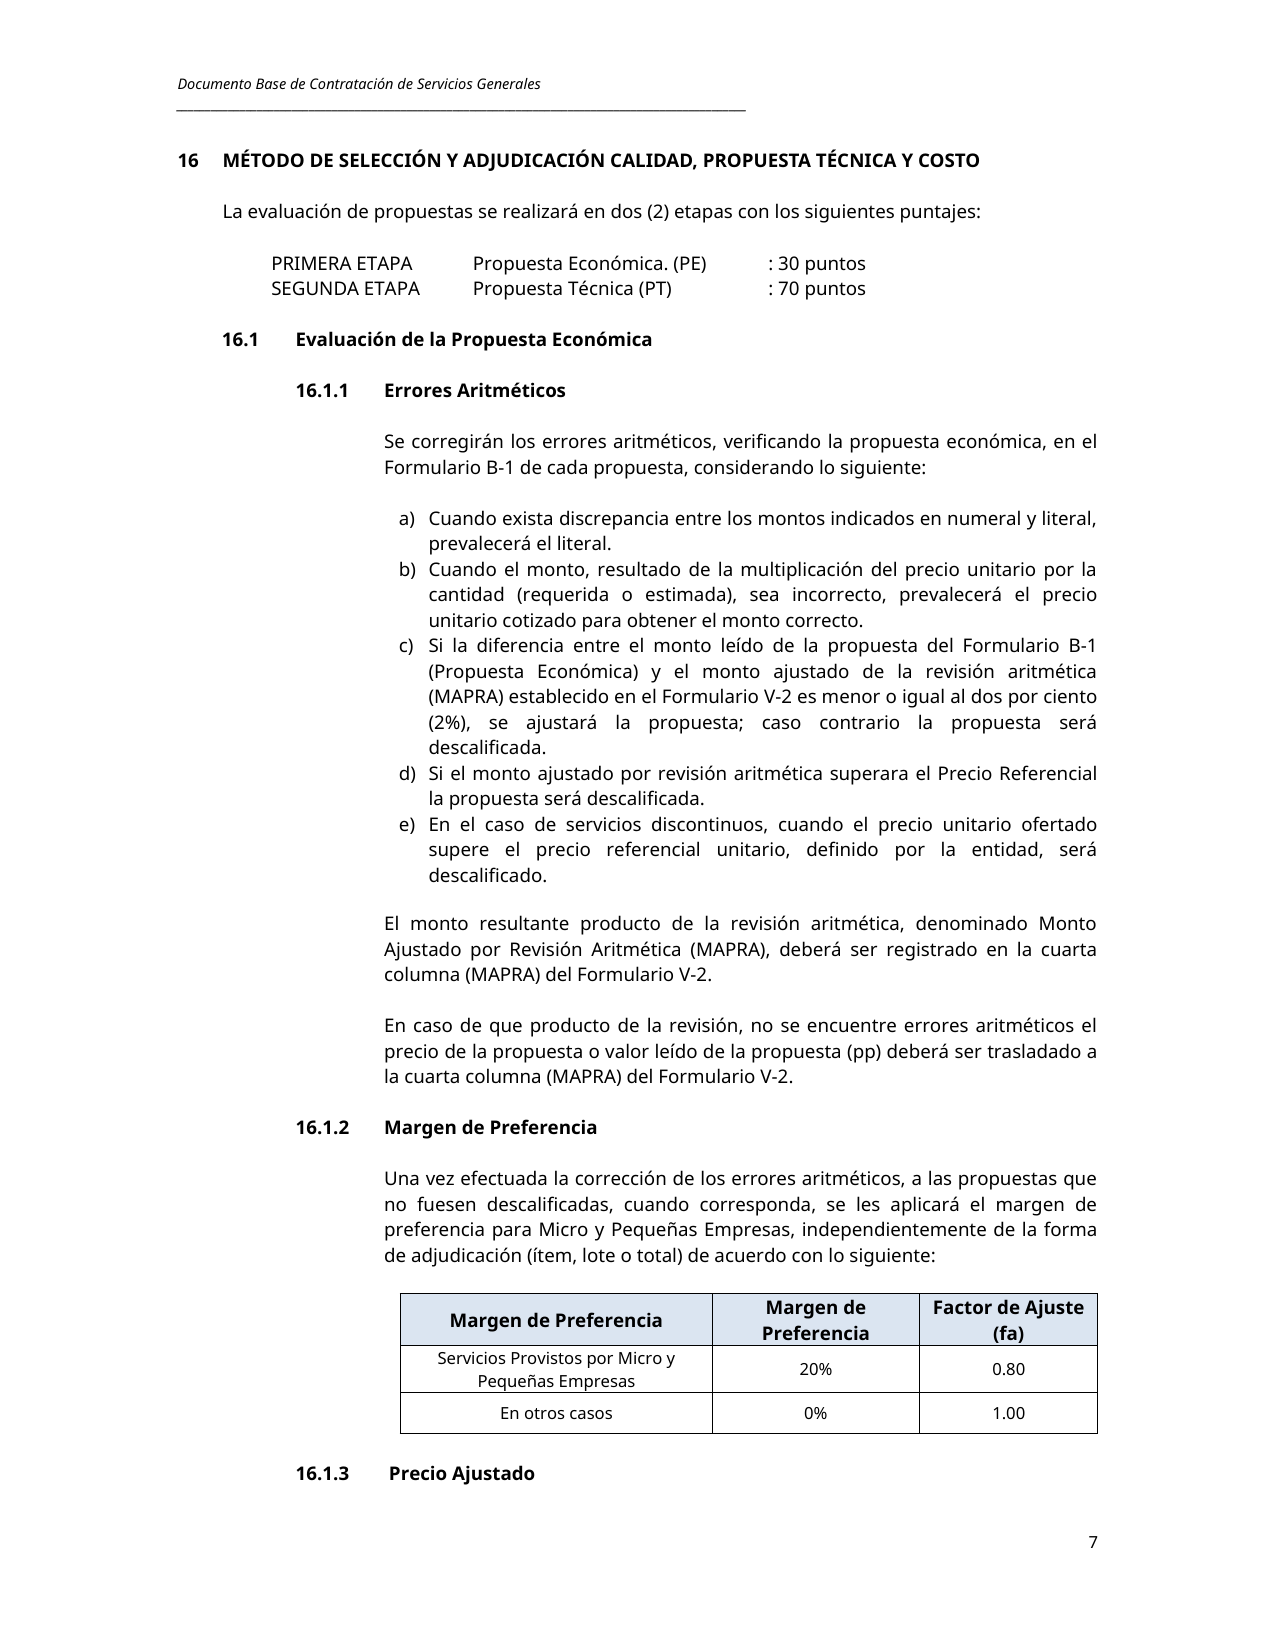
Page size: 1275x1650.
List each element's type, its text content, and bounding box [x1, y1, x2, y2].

list Si la diferencia entre el monto leído de la propuesta del Formulario B-1 (Propuesta Económica) y el monto ajustado de la revisión aritmética (MAPRA) establecido en el Formulario V-2 es menor o igual al dos por ciento (2%), se ajustará la propuesta; caso contrario la propuesta será descalificada. [399, 633, 1098, 760]
list Evaluación de la Propuesta Económica [222, 326, 1098, 352]
list En el caso de servicios discontinuos, cuando el precio unitario ofertado supere el precio referencial unitario, definido por la entidad, será descalificado. [399, 811, 1098, 888]
list Precio Ajustado [295, 1460, 1098, 1485]
list Una vez efectuada la corrección de los errores aritméticos, a las propuestas que no fuesen descalificadas, cuando corresponda, se les aplicará el margen de preferencia para Micro y Pequeñas Empresas, independientemente de la forma de adjudicación (ítem, lote o total) de acuerdo con lo siguiente: [384, 1166, 1098, 1268]
text La evaluación de propuestas se realizará en dos (2) etapas con los siguientes puntajes: [222, 199, 1098, 224]
list Cuando exista discrepancia entre los montos indicados en numeral y literal, prevalecerá el literal. [399, 505, 1098, 556]
table_header Margen de Preferencia [401, 1294, 712, 1345]
table_cell Servicios Provistos por Micro y Pequeñas Empresas [401, 1346, 712, 1392]
title MÉTODO DE SELECCIÓN Y ADJUDICACIÓN CALIDAD, PROPUESTA TÉCNICA Y COSTO [177, 148, 1098, 173]
table_header Factor de Ajuste (fa) [920, 1294, 1097, 1345]
list Cuando el monto, resultado de la multiplicación del precio unitario por la cantidad (requerida o estimada), sea incorrecto, prevalecerá el precio unitario cotizado para obtener el monto correcto. [399, 556, 1098, 633]
table_cell 0.80 [920, 1346, 1097, 1392]
list Errores Aritméticos [295, 377, 1098, 403]
table_cell 0% [713, 1393, 919, 1433]
list Margen de Preferencia [295, 1115, 1098, 1140]
table_cell 20% [713, 1346, 919, 1392]
table_header Margen de Preferencia [713, 1294, 919, 1345]
table_cell En otros casos [401, 1393, 712, 1433]
list En caso de que producto de la revisión, no se encuentre errores aritméticos el precio de la propuesta o valor leído de la propuesta (pp) deberá ser trasladado a la cuarta columna (MAPRA) del Formulario V-2. [384, 1013, 1098, 1089]
table_cell 1.00 [920, 1393, 1097, 1433]
list Si el monto ajustado por revisión aritmética superara el Precio Referencial la propuesta será descalificada. [399, 760, 1098, 811]
list El monto resultante producto de la revisión aritmética, denominado Monto Ajustado por Revisión Aritmética (MAPRA), deberá ser registrado en la cuarta columna (MAPRA) del Formulario V-2. [384, 911, 1098, 987]
list Se corregirán los errores aritméticos, verificando la propuesta económica, en el Formulario B-1 de cada propuesta, considerando lo siguiente: [384, 428, 1098, 479]
text PRIMERA ETAPA Propuesta Económica. (PE) : 30 puntos [197, 250, 1098, 275]
text SEGUNDA ETAPA Propuesta Técnica (PT) : 70 puntos [197, 275, 1098, 301]
